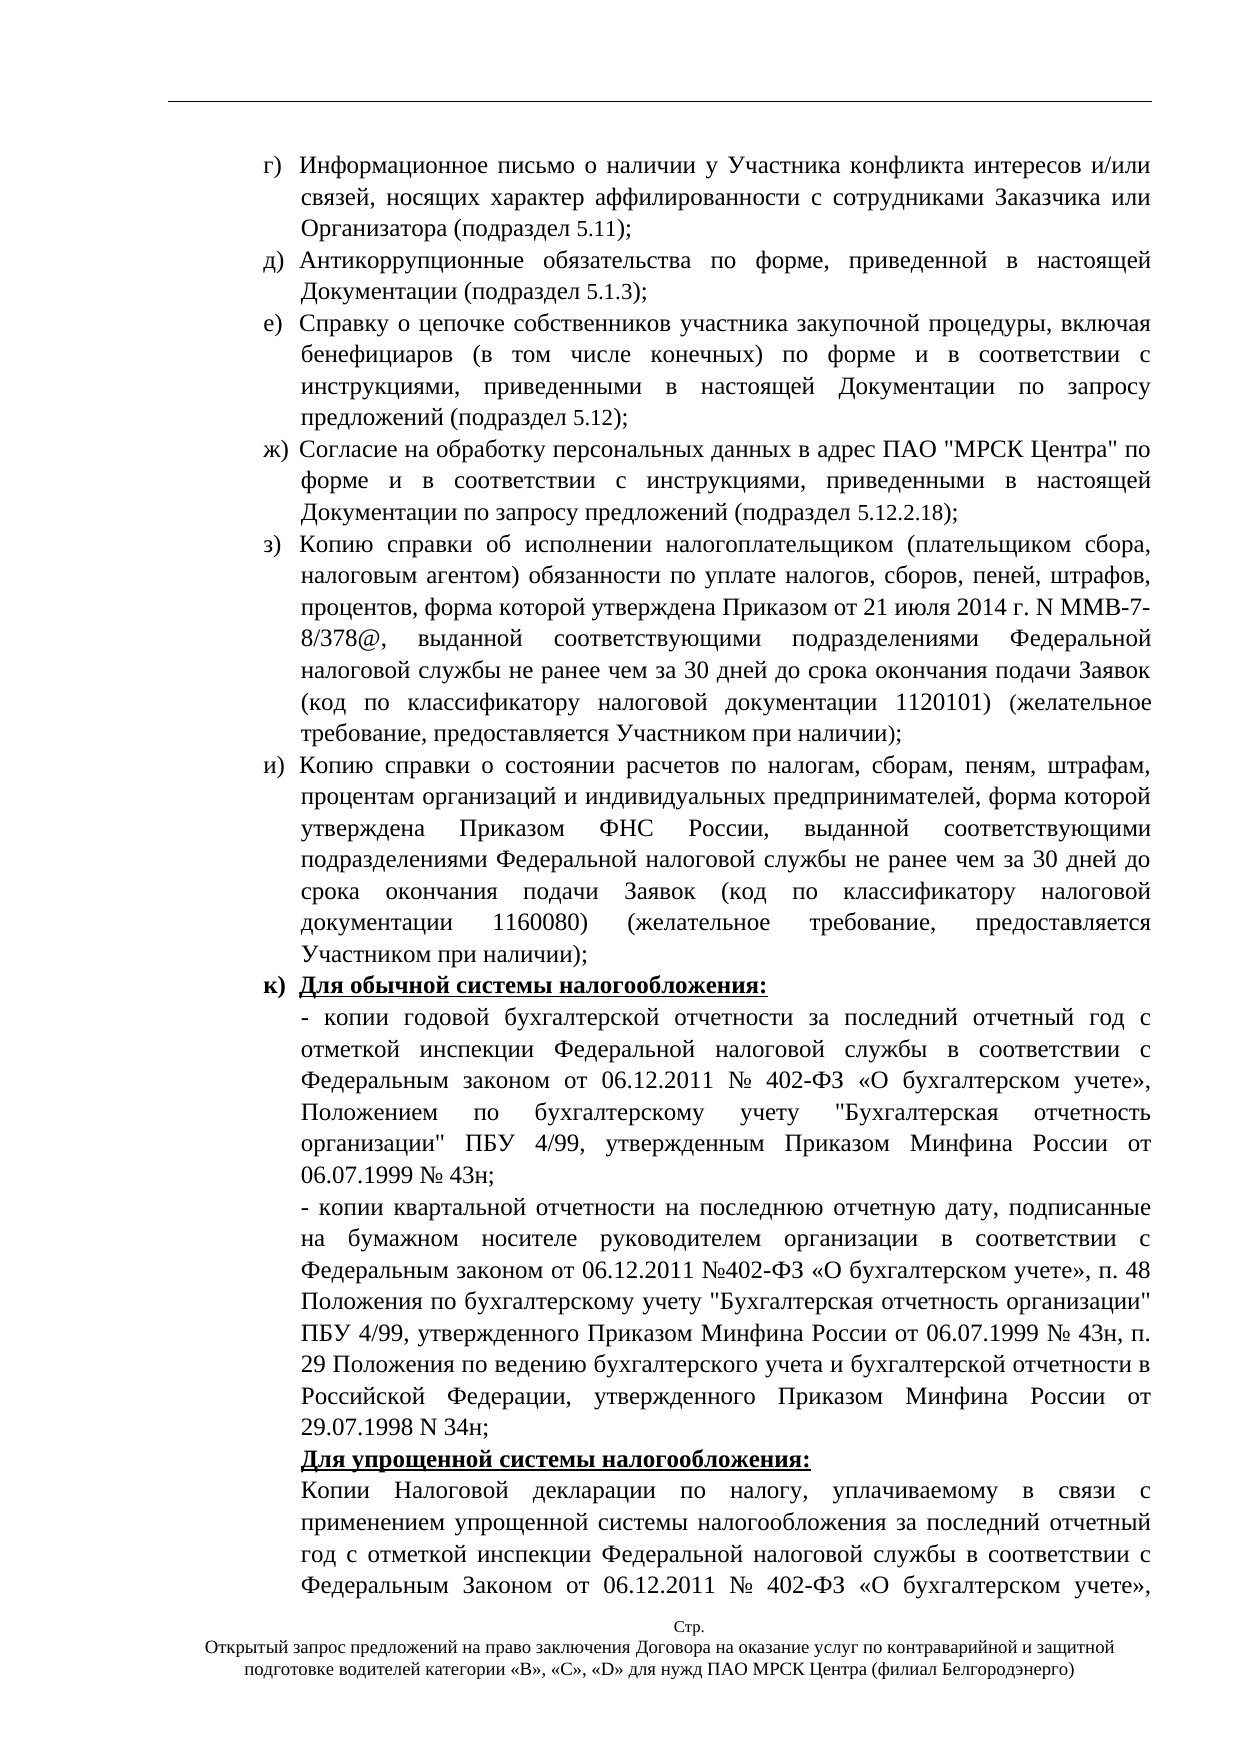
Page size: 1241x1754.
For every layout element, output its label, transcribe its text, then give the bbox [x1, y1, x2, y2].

text - копии годовой бухгалтерской отчетности за последний отчетный год с отметкой инспекции Федеральной налоговой службы в соответствии с Федеральным законом от 06.12.2011 № 402-ФЗ «О бухгалтерском учете», Положением по бухгалтерскому учету "Бухгалтерская отчетность организации" ПБУ 4/99, утвержденным Приказом Минфина России от 06.07.1999 № 43н; [301, 1002, 1152, 1189]
text - копии квартальной отчетности на последнюю отчетную дату, подписанные на бумажном носителе руководителем организации в соответствии с Федеральным законом от 06.12.2011 №402-ФЗ «О бухгалтерском учете», п. 48 Положения по бухгалтерскому учету "Бухгалтерская отчетность организации" ПБУ 4/99, утвержденного Приказом Минфина России от 06.07.1999 № 43н, п. 29 Положения по ведению бухгалтерского учета и бухгалтерской отчетности в Российской Федерации, утвержденного Приказом Минфина России от 29.07.1998 N 34н; [301, 1192, 1152, 1441]
list Копию справки об исполнении налогоплательщиком (плательщиком сбора, налоговым агентом) обязанности по уплате налогов, сборов, пеней, штрафов, процентов, форма которой утверждена Приказом от 21 июля 2014 г. N ММВ-7-8/378@, выданной соответствующими подразделениями Федеральной налоговой службы не ранее чем за 30 дней до срока окончания подачи Заявок (код по классификатору налоговой документации 1120101) (желательное требование, предоставляется Участником при наличии); [263, 529, 1152, 747]
list Для обычной системы налогообложения: [263, 971, 1152, 999]
text Для упрощенной системы налогообложения: [301, 1444, 1152, 1473]
list Справку о цепочке собственников участника закупочной процедуры, включая бенефициаров (в том числе конечных) по форме и в соответствии с инструкциями, приведенными в настоящей Документации по запросу предложений (подраздел 5.12); [263, 308, 1152, 431]
list Копию справки о состоянии расчетов по налогам, сборам, пеням, штрафам, процентам организаций и индивидуальных предпринимателей, форма которой утверждена Приказом ФНС России, выданной соответствующими подразделениями Федеральной налоговой службы не ранее чем за 30 дней до срока окончания подачи Заявок (код по классификатору налоговой документации 1160080) (желательное требование, предоставляется Участником при наличии); [263, 750, 1152, 968]
list Антикоррупционные обязательства по форме, приведенной в настоящей Документации (подраздел 5.1.3); [263, 245, 1152, 305]
list Согласие на обработку персональных данных в адрес ПАО "МРСК Центра" по форме и в соответствии с инструкциями, приведенными в настоящей Документации по запросу предложений (подраздел 5.12.2.18); [263, 434, 1152, 526]
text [301, 1476, 1152, 1599]
list Информационное письмо о наличии у Участника конфликта интересов и/или связей, носящих характер аффилированности с сотрудниками Заказчика или Организатора (подраздел 5.11); [263, 150, 1152, 242]
